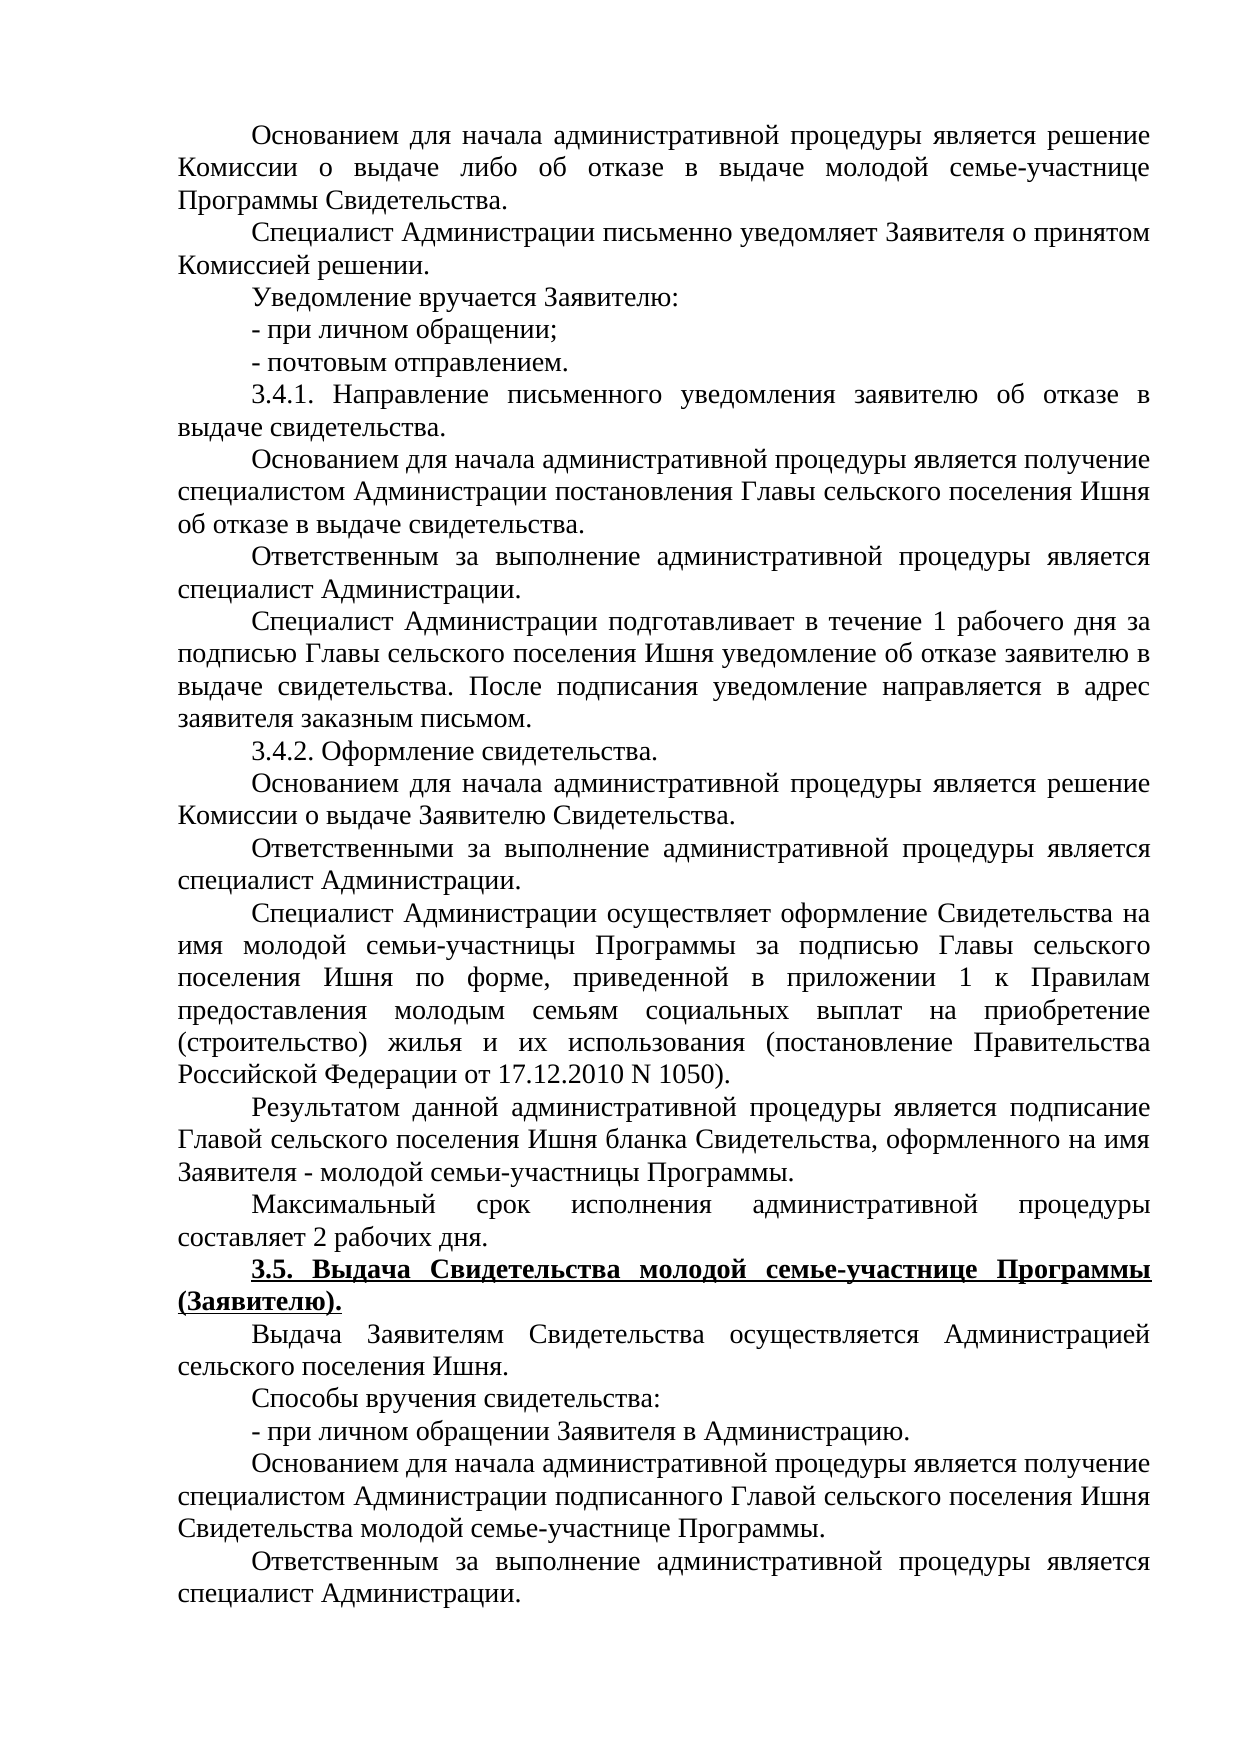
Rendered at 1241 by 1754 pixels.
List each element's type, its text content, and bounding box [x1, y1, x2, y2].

text 3.4.1. Направление письменного уведомления заявителю об отказе в выдаче свидетельства. [177, 377, 1152, 442]
text Максимальный срок исполнения административной процедуры составляет 2 рабочих дня. [177, 1187, 1152, 1252]
text - при личном обращении Заявителя в Администрацию. [177, 1414, 1152, 1446]
text Основанием для начала административной процедуры является получение специалистом Администрации постановления Главы сельского поселения Ишня об отказе в выдаче свидетельства. [177, 442, 1152, 539]
text Выдача Заявителям Свидетельства осуществляется Администрацией сельского поселения Ишня. [177, 1317, 1152, 1382]
text Основанием для начала административной процедуры является решение Комиссии о выдаче либо об отказе в выдаче молодой семье-участнице Программы Свидетельства. [177, 118, 1152, 215]
text Ответственным за выполнение административной процедуры является специалист Администрации. [177, 1543, 1152, 1608]
text 3.4.2. Оформление свидетельства. [177, 734, 1152, 766]
text Специалист Администрации осуществляет оформление Свидетельства на имя молодой семьи-участницы Программы за подписью Главы сельского поселения Ишня по форме, приведенной в приложении 1 к Правилам предоставления молодым семьям социальных выплат на приобретение (строительство) жилья и их использования (постановление Правительства Российской Федерации от 17.12.2010 N 1050). [177, 896, 1152, 1090]
text Основанием для начала административной процедуры является получение специалистом Администрации подписанного Главой сельского поселения Ишня Свидетельства молодой семье-участнице Программы. [177, 1446, 1152, 1543]
text - при личном обращении; [177, 312, 1152, 345]
text Специалист Администрации подготавливает в течение 1 рабочего дня за подписью Главы сельского поселения Ишня уведомление об отказе заявителю в выдаче свидетельства. После подписания уведомление направляется в адрес заявителя заказным письмом. [177, 604, 1152, 734]
text - почтовым отправлением. [177, 345, 1152, 377]
text Способы вручения свидетельства: [177, 1382, 1152, 1414]
text 3.5. Выдача Свидетельства молодой семье-участнице Программы (Заявителю). [177, 1252, 1152, 1317]
text Основанием для начала административной процедуры является решение Комиссии о выдаче Заявителю Свидетельства. [177, 766, 1152, 831]
text Уведомление вручается Заявителю: [177, 280, 1152, 312]
text Ответственными за выполнение административной процедуры является специалист Администрации. [177, 831, 1152, 896]
text Ответственным за выполнение административной процедуры является специалист Администрации. [177, 539, 1152, 604]
text Результатом данной административной процедуры является подписание Главой сельского поселения Ишня бланка Свидетельства, оформленного на имя Заявителя - молодой семьи-участницы Программы. [177, 1090, 1152, 1187]
text Специалист Администрации письменно уведомляет Заявителя о принятом Комиссией решении. [177, 215, 1152, 280]
